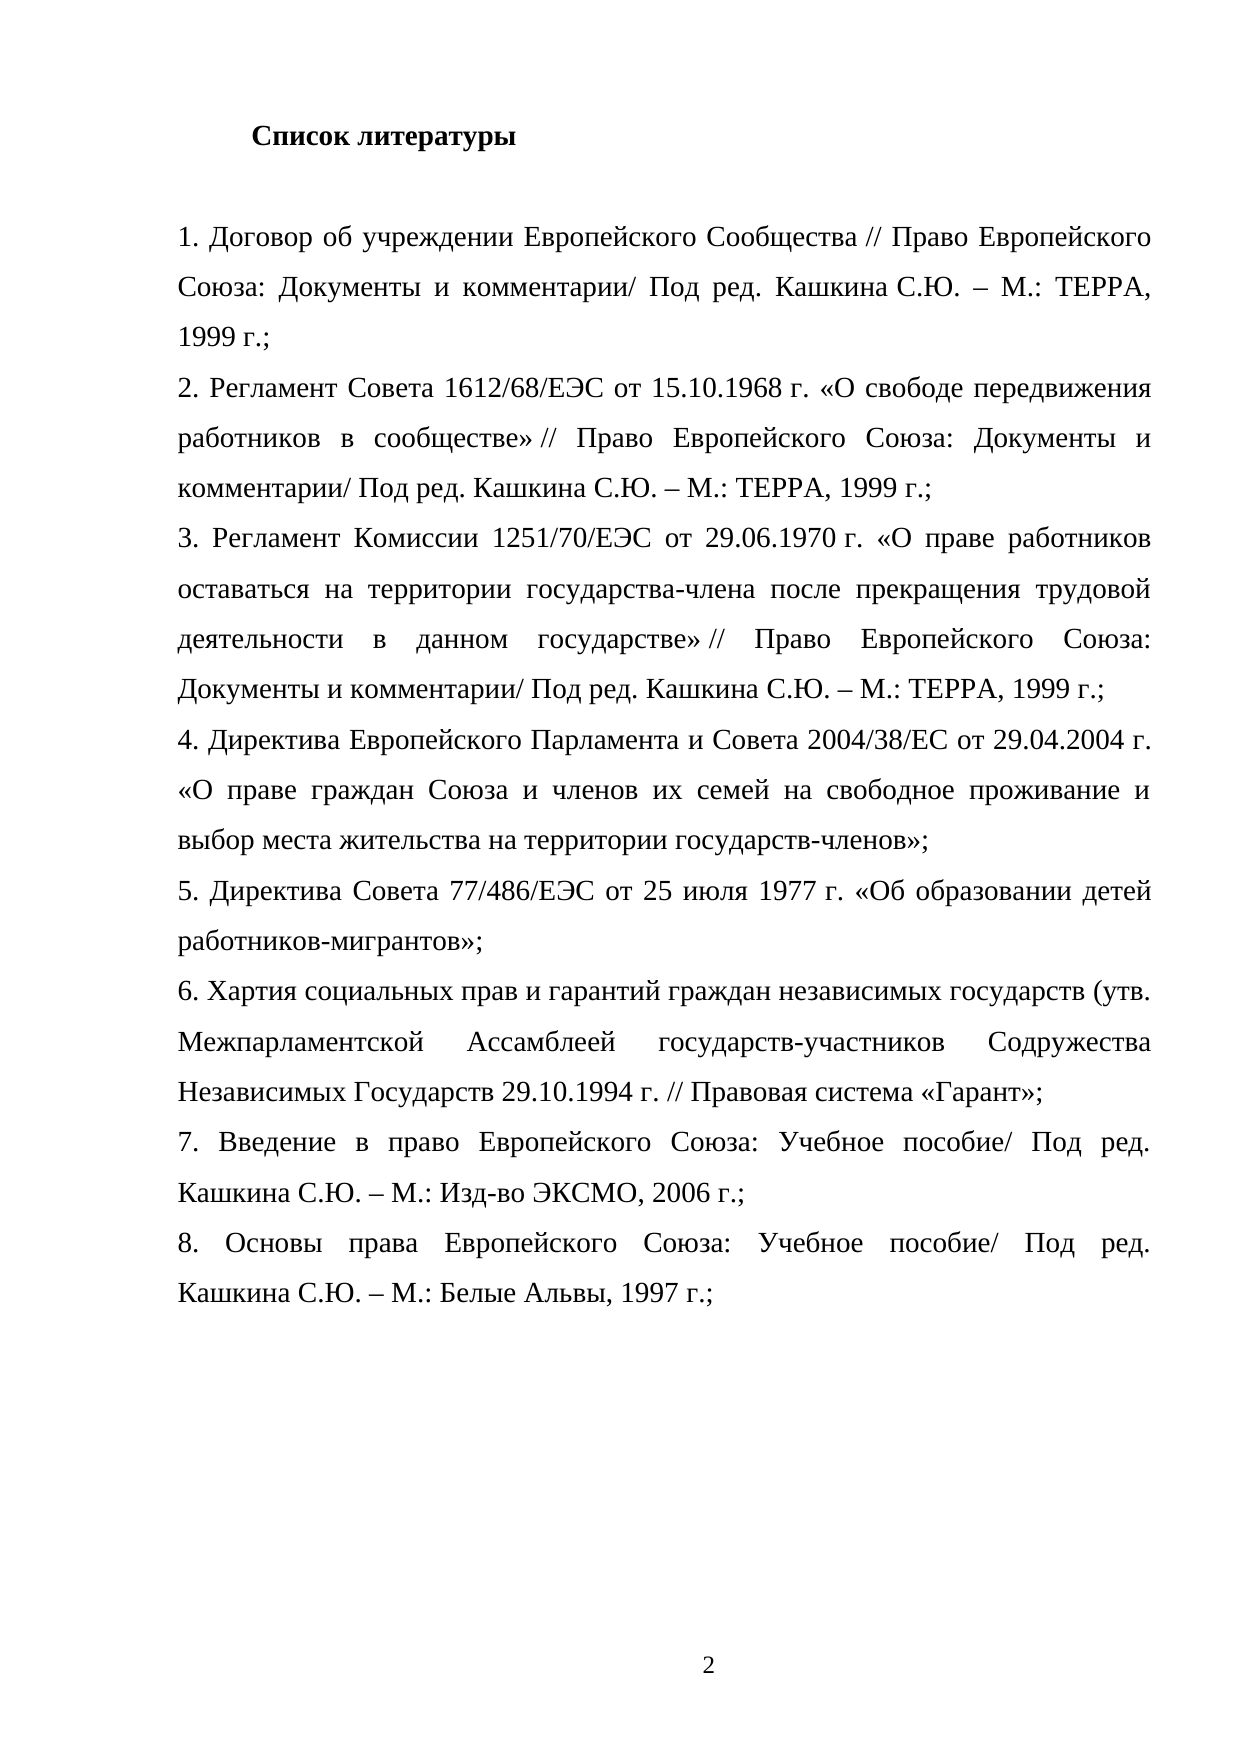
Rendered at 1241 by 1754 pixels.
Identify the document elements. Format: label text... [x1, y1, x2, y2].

text 6. Хартия социальных прав и гарантий граждан независимых государств (утв. Межпарламентской Ассамблеей государств-участников Содружества Независимых Государств 29.10.1994 г. // Правовая система «Гарант»; [177, 973, 1152, 1108]
text 7. Введение в право Европейского Союза: Учебное пособие/ Под ред. Кашкина С.Ю. – М.: Изд-во ЭКСМО, 2006 г.; [177, 1124, 1152, 1208]
text 5. Директива Совета 77/486/ЕЭС от 25 июля 1977 г. «Об образовании детей работников-мигрантов»; [177, 873, 1152, 957]
text 3. Регламент Комиссии 1251/70/ЕЭС от 29.06.1970 г. «О праве работников оставаться на территории государства-члена после прекращения трудовой деятельности в данном государстве» // Право Европейского Союза: Документы и комментарии/ Под ред. Кашкина С.Ю. – М.: ТЕРРА, 1999 г.; [177, 521, 1152, 705]
text 8. Основы права Европейского Союза: Учебное пособие/ Под ред. Кашкина С.Ю. – М.: Белые Альвы, 1997 г.; [177, 1225, 1152, 1309]
text 4. Директива Европейского Парламента и Совета 2004/38/ЕС от 29.04.2004 г. «О праве граждан Союза и членов их семей на свободное проживание и выбор места жительства на территории государств-членов»; [177, 722, 1152, 856]
text 2. Регламент Совета 1612/68/ЕЭС от 15.10.1968 г. «О свободе передвижения работников в сообществе» // Право Европейского Союза: Документы и комментарии/ Под ред. Кашкина С.Ю. – М.: ТЕРРА, 1999 г.; [177, 370, 1152, 504]
text Список литературы [177, 118, 1152, 152]
text 1. Договор об учреждении Европейского Сообщества // Право Европейского Союза: Документы и комментарии/ Под ред. Кашкина С.Ю. – М.: ТЕРРА, 1999 г.; [177, 219, 1152, 353]
